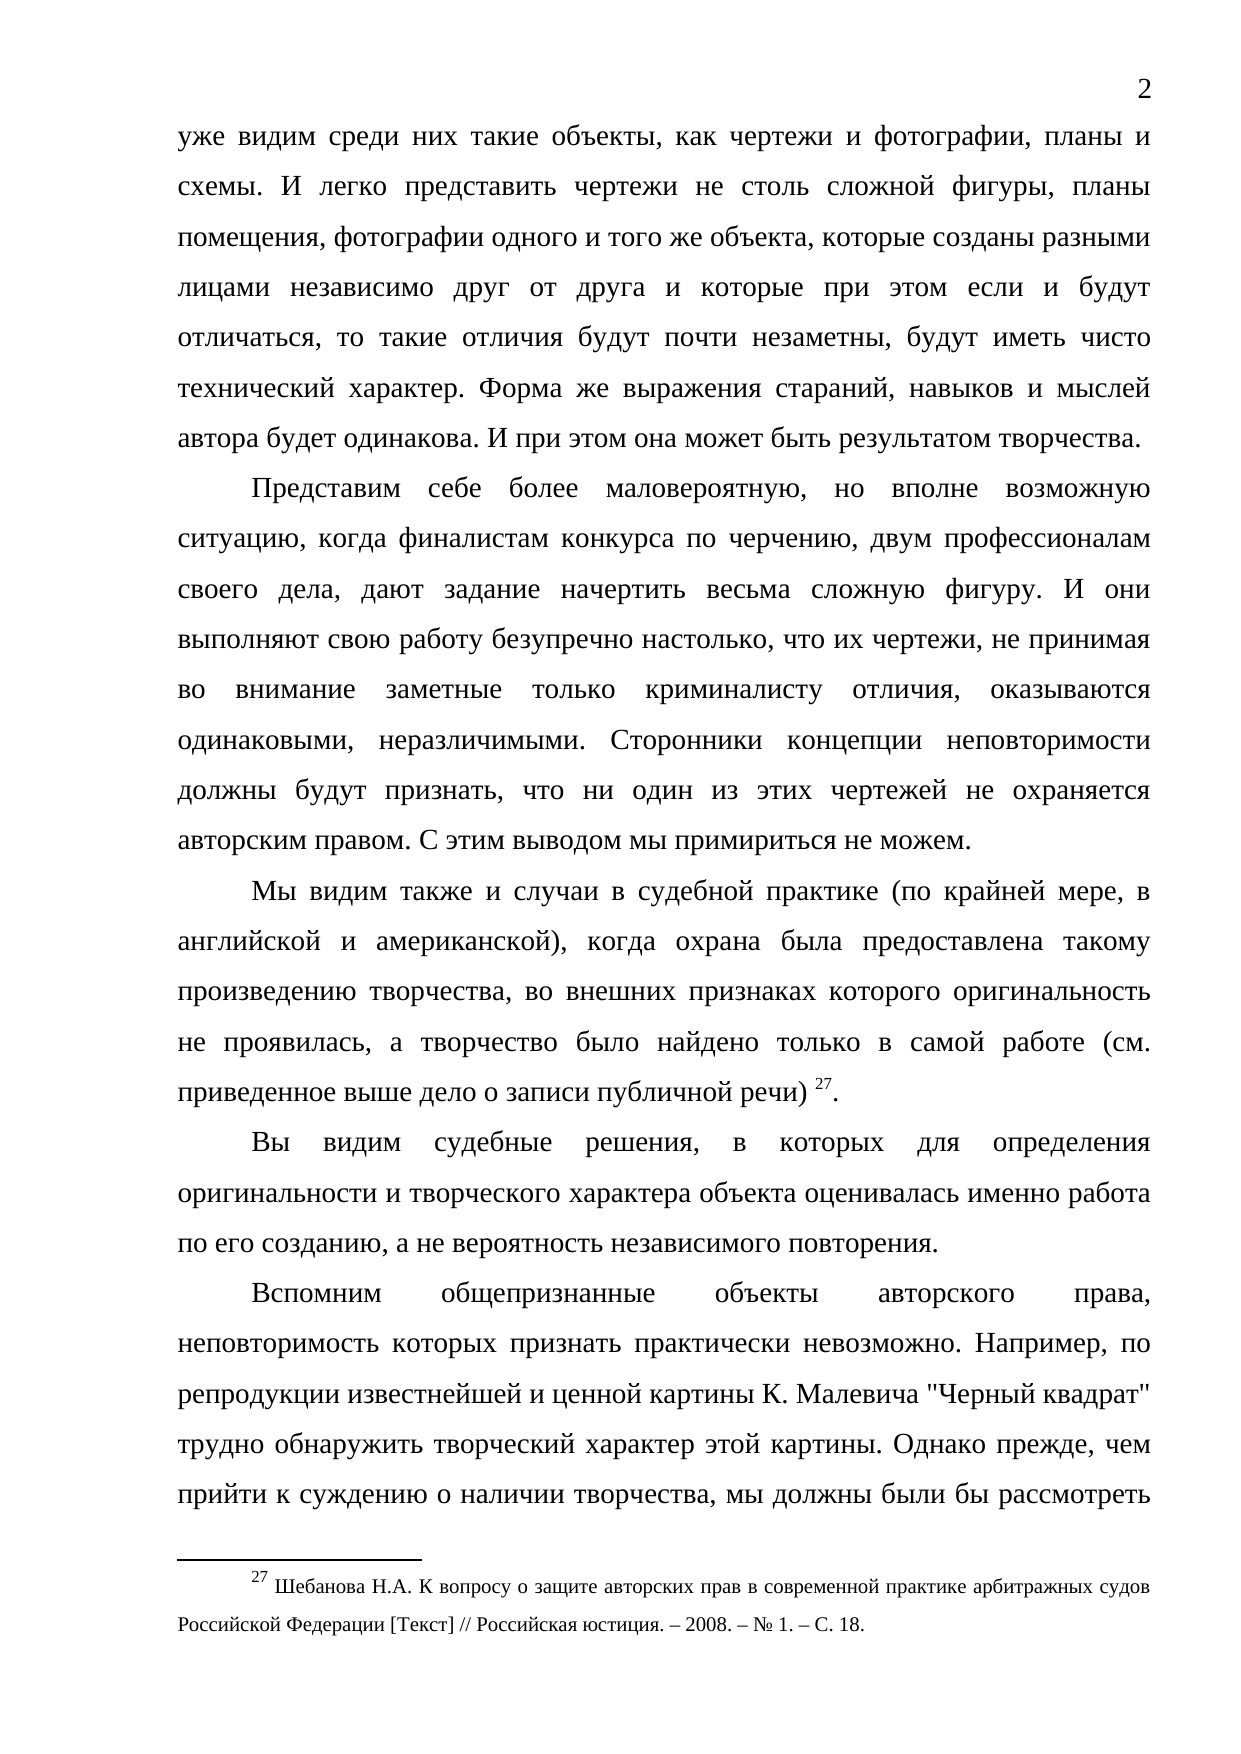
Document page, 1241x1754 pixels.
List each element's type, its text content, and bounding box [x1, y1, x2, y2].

text Представим себе более маловероятную, но вполне возможную ситуацию, когда финалистам конкурса по черчению, двум профессионалам своего дела, дают задание начертить весьма сложную фигуру. И они выполняют свою работу безупречно настолько, что их чертежи, не принимая во внимание заметные только криминалисту отличия, оказываются одинаковыми, неразличимыми. Сторонники концепции неповторимости должны будут признать, что ни один из этих чертежей не охраняется авторским правом. С этим выводом мы примириться не можем. [177, 470, 1152, 856]
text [177, 1275, 1152, 1510]
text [177, 118, 1152, 453]
text Вы видим судебные решения, в которых для определения оригинальности и творческого характера объекта оценивалась именно работа по его созданию, а не вероятность независимого повторения. [177, 1124, 1152, 1258]
text Мы видим также и случаи в судебной практике (по крайней мере, в английской и американской), когда охрана была предоставлена такому произведению творчества, во внешних признаках которого оригинальность не проявилась, а творчество было найдено только в самой работе (см. приведенное выше дело о записи публичной речи) . [177, 873, 1152, 1108]
